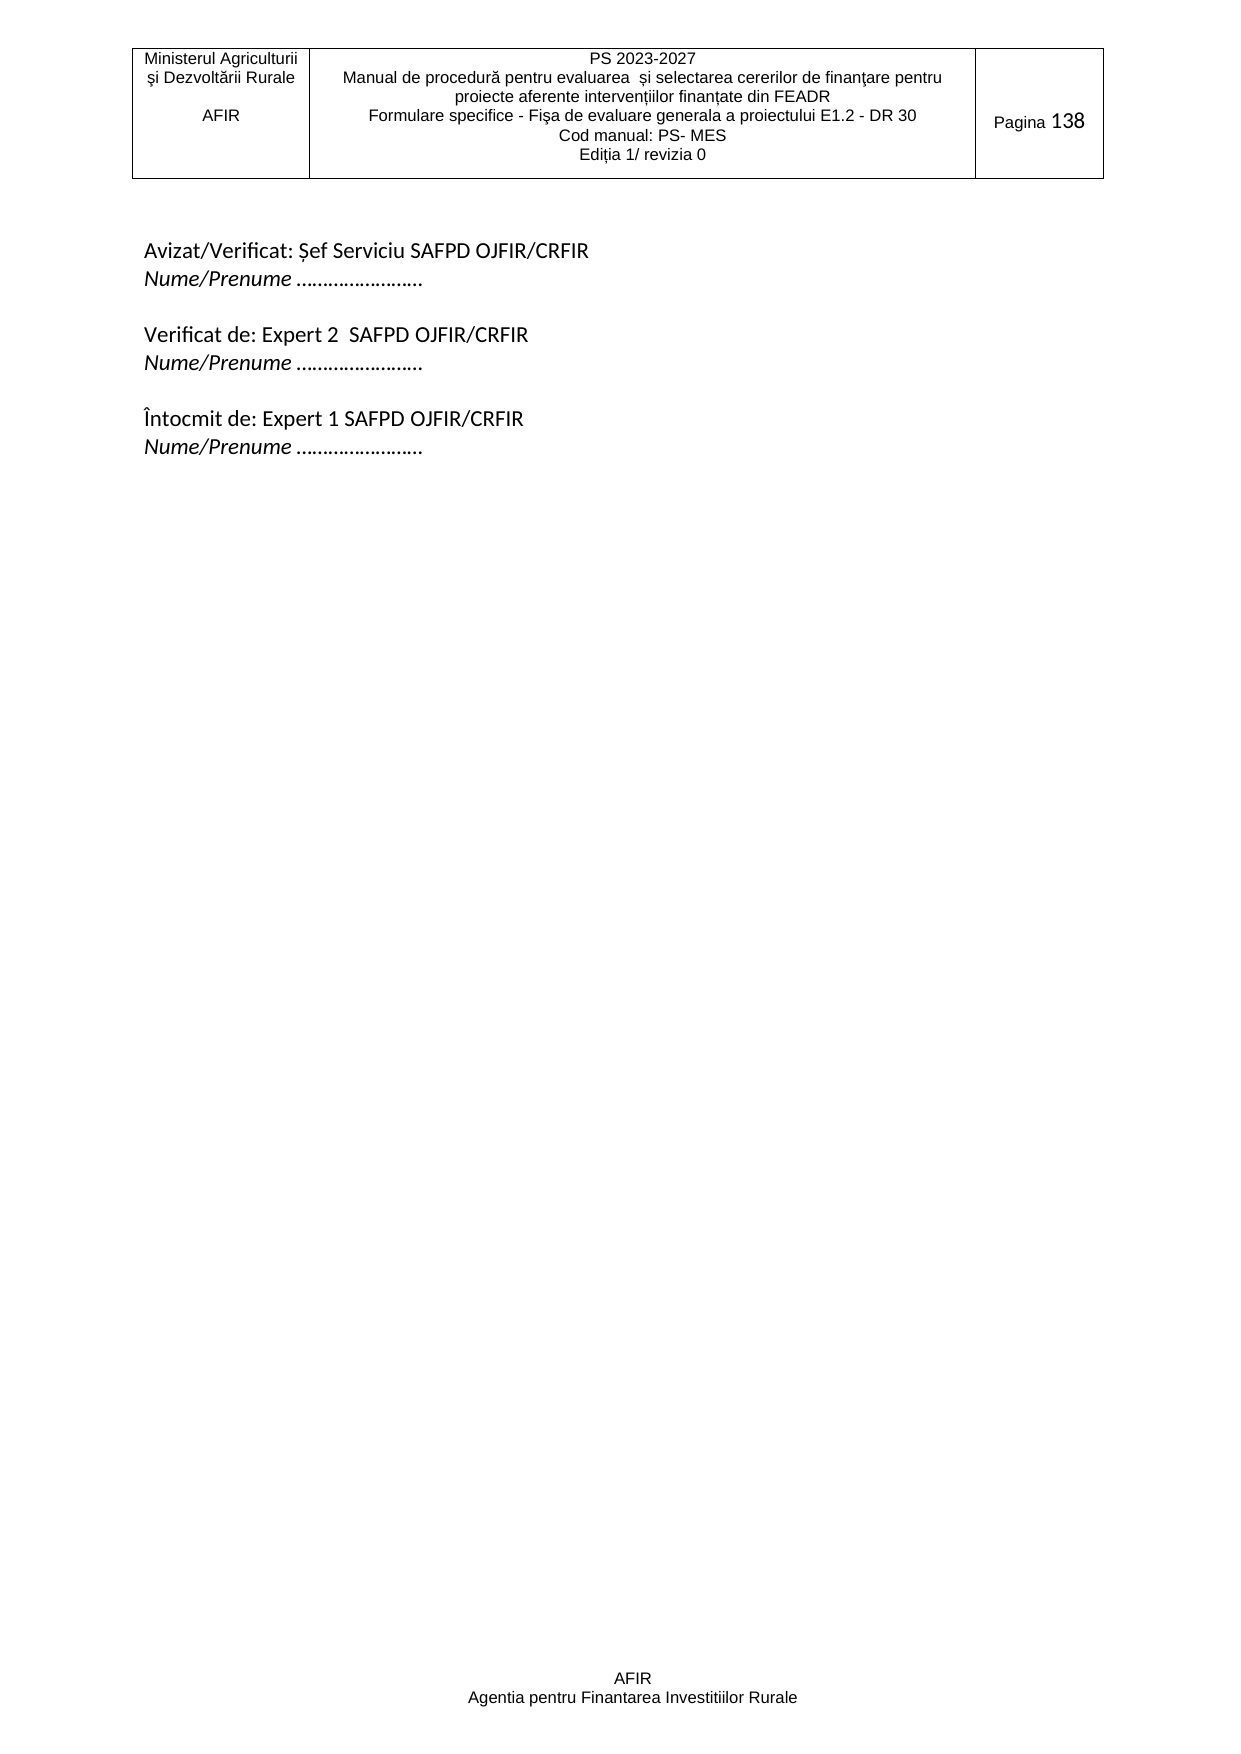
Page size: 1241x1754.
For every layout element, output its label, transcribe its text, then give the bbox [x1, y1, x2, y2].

text Nume/Prenume …………………… [144, 348, 1122, 376]
text Avizat/Verificat: Şef Serviciu SAFPD OJFIR/CRFIR [144, 236, 1122, 264]
text Nume/Prenume …………………… [144, 264, 1122, 292]
text Verificat de: Expert 2 SAFPD OJFIR/CRFIR [144, 320, 1122, 348]
text Întocmit de: Expert 1 SAFPD OJFIR/CRFIR [144, 404, 1122, 432]
text Nume/Prenume …………………… [144, 432, 1122, 460]
